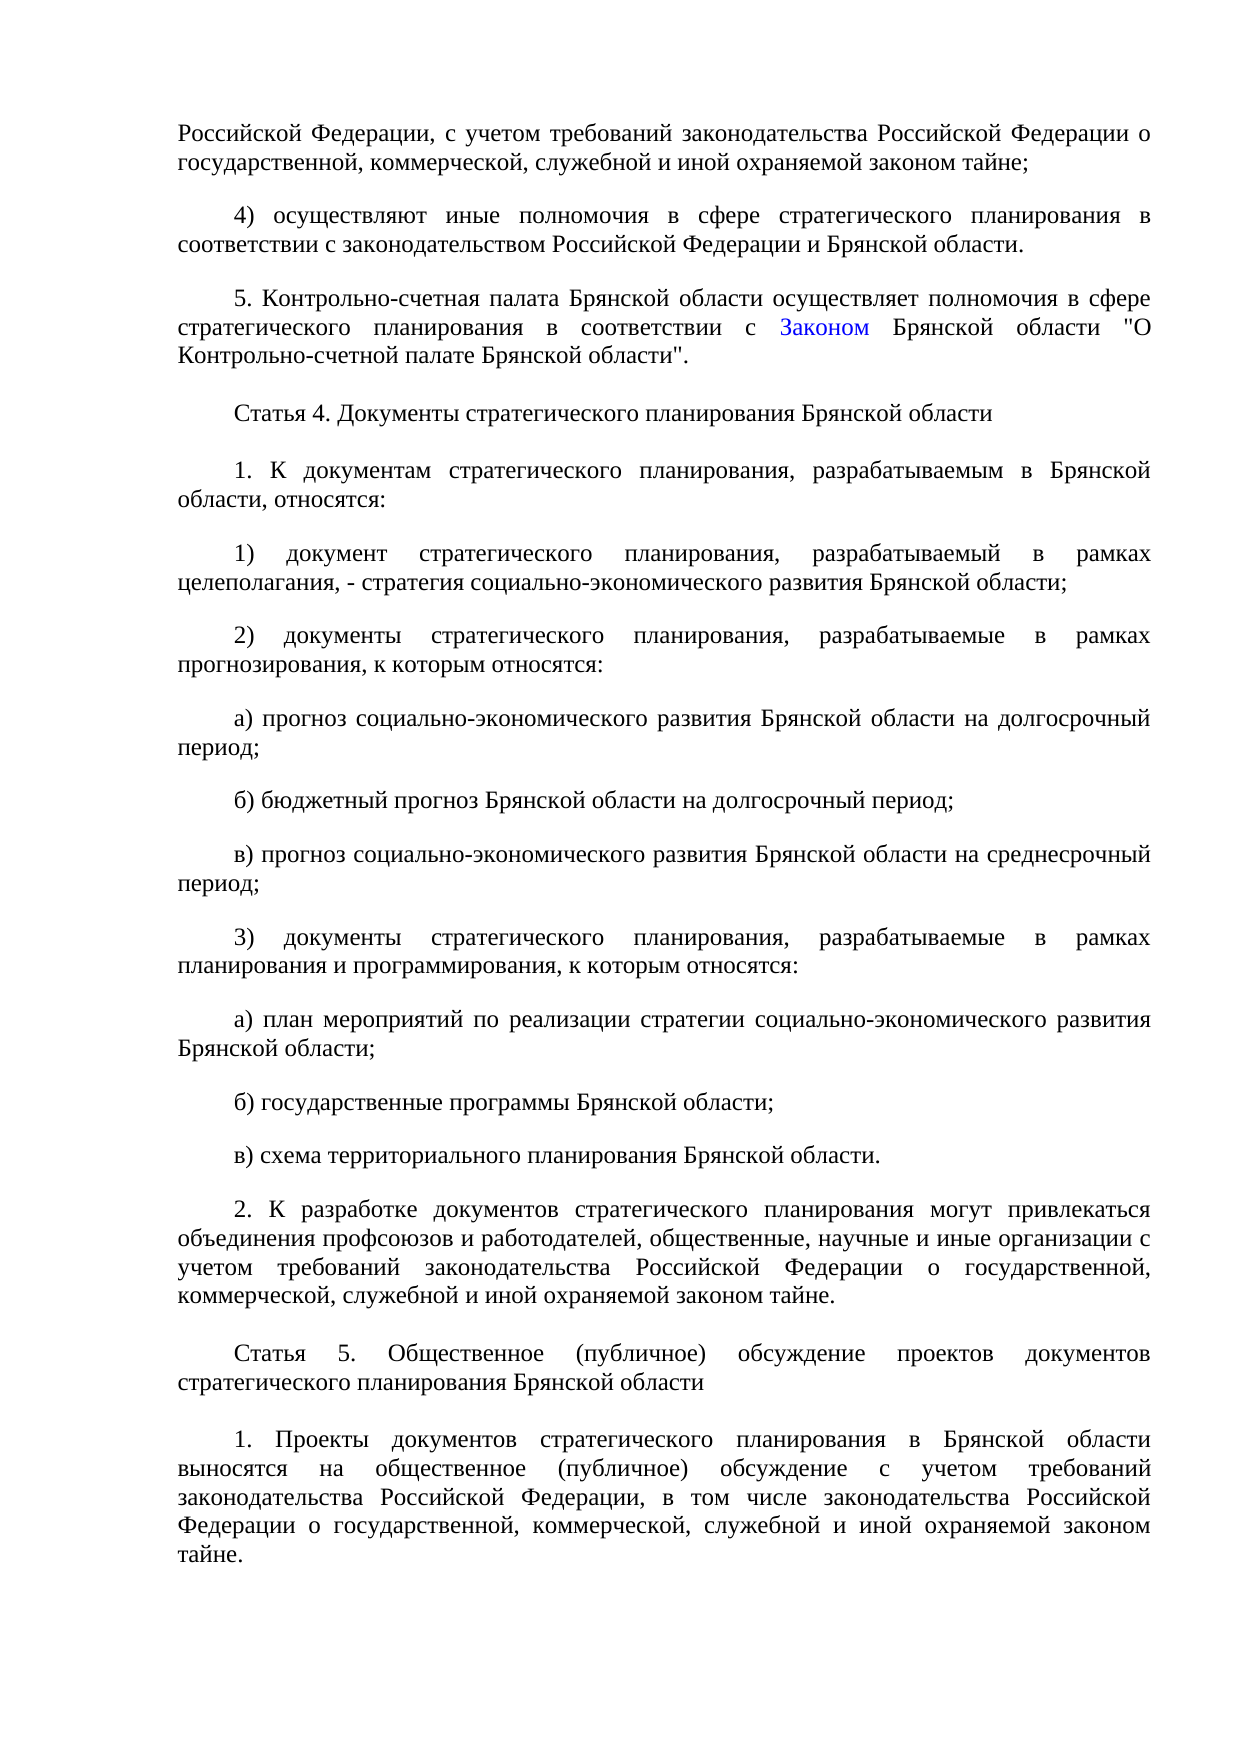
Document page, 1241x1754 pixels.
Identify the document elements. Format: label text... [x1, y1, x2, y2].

text 1) документ стратегического планирования, разрабатываемый в рамках целеполагания, - стратегия социально-экономического развития Брянской области; [177, 538, 1152, 596]
text а) прогноз социально-экономического развития Брянской области на долгосрочный период; [177, 703, 1152, 761]
text Статья 4. Документы стратегического планирования Брянской области [177, 398, 1152, 427]
text а) план мероприятий по реализации стратегии социально-экономического развития Брянской области; [177, 1004, 1152, 1062]
text 2. К разработке документов стратегического планирования могут привлекаться объединения профсоюзов и работодателей, общественные, научные и иные организации с учетом требований законодательства Российской Федерации о государственной, коммерческой, служебной и иной охраняемой законом тайне. [177, 1194, 1152, 1309]
text б) бюджетный прогноз Брянской области на долгосрочный период; [177, 786, 1152, 814]
text 4) осуществляют иные полномочия в сфере стратегического планирования в соответствии с законодательством Российской Федерации и Брянской области. [177, 201, 1152, 258]
text б) государственные программы Брянской области; [177, 1087, 1152, 1116]
text Статья 5. Общественное (публичное) обсуждение проектов документов стратегического планирования Брянской области [177, 1338, 1152, 1396]
text 1. К документам стратегического планирования, разрабатываемым в Брянской области, относятся: [177, 456, 1152, 513]
text 1. Проекты документов стратегического планирования в Брянской области выносятся на общественное (публичное) обсуждение с учетом требований законодательства Российской Федерации, в том числе законодательства Российской Федерации о государственной, коммерческой, служебной и иной охраняемой законом тайне. [177, 1424, 1152, 1568]
text в) схема территориального планирования Брянской области. [177, 1141, 1152, 1169]
text 3) документы стратегического планирования, разрабатываемые в рамках планирования и программирования, к которым относятся: [177, 922, 1152, 979]
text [177, 118, 1152, 176]
text 2) документы стратегического планирования, разрабатываемые в рамках прогнозирования, к которым относятся: [177, 621, 1152, 678]
text в) прогноз социально-экономического развития Брянской области на среднесрочный период; [177, 839, 1152, 897]
text 5. Контрольно-счетная палата Брянской области осуществляет полномочия в сфере стратегического планирования в соответствии с Законом Брянской области "О Контрольно-счетной палате Брянской области". [177, 283, 1152, 369]
